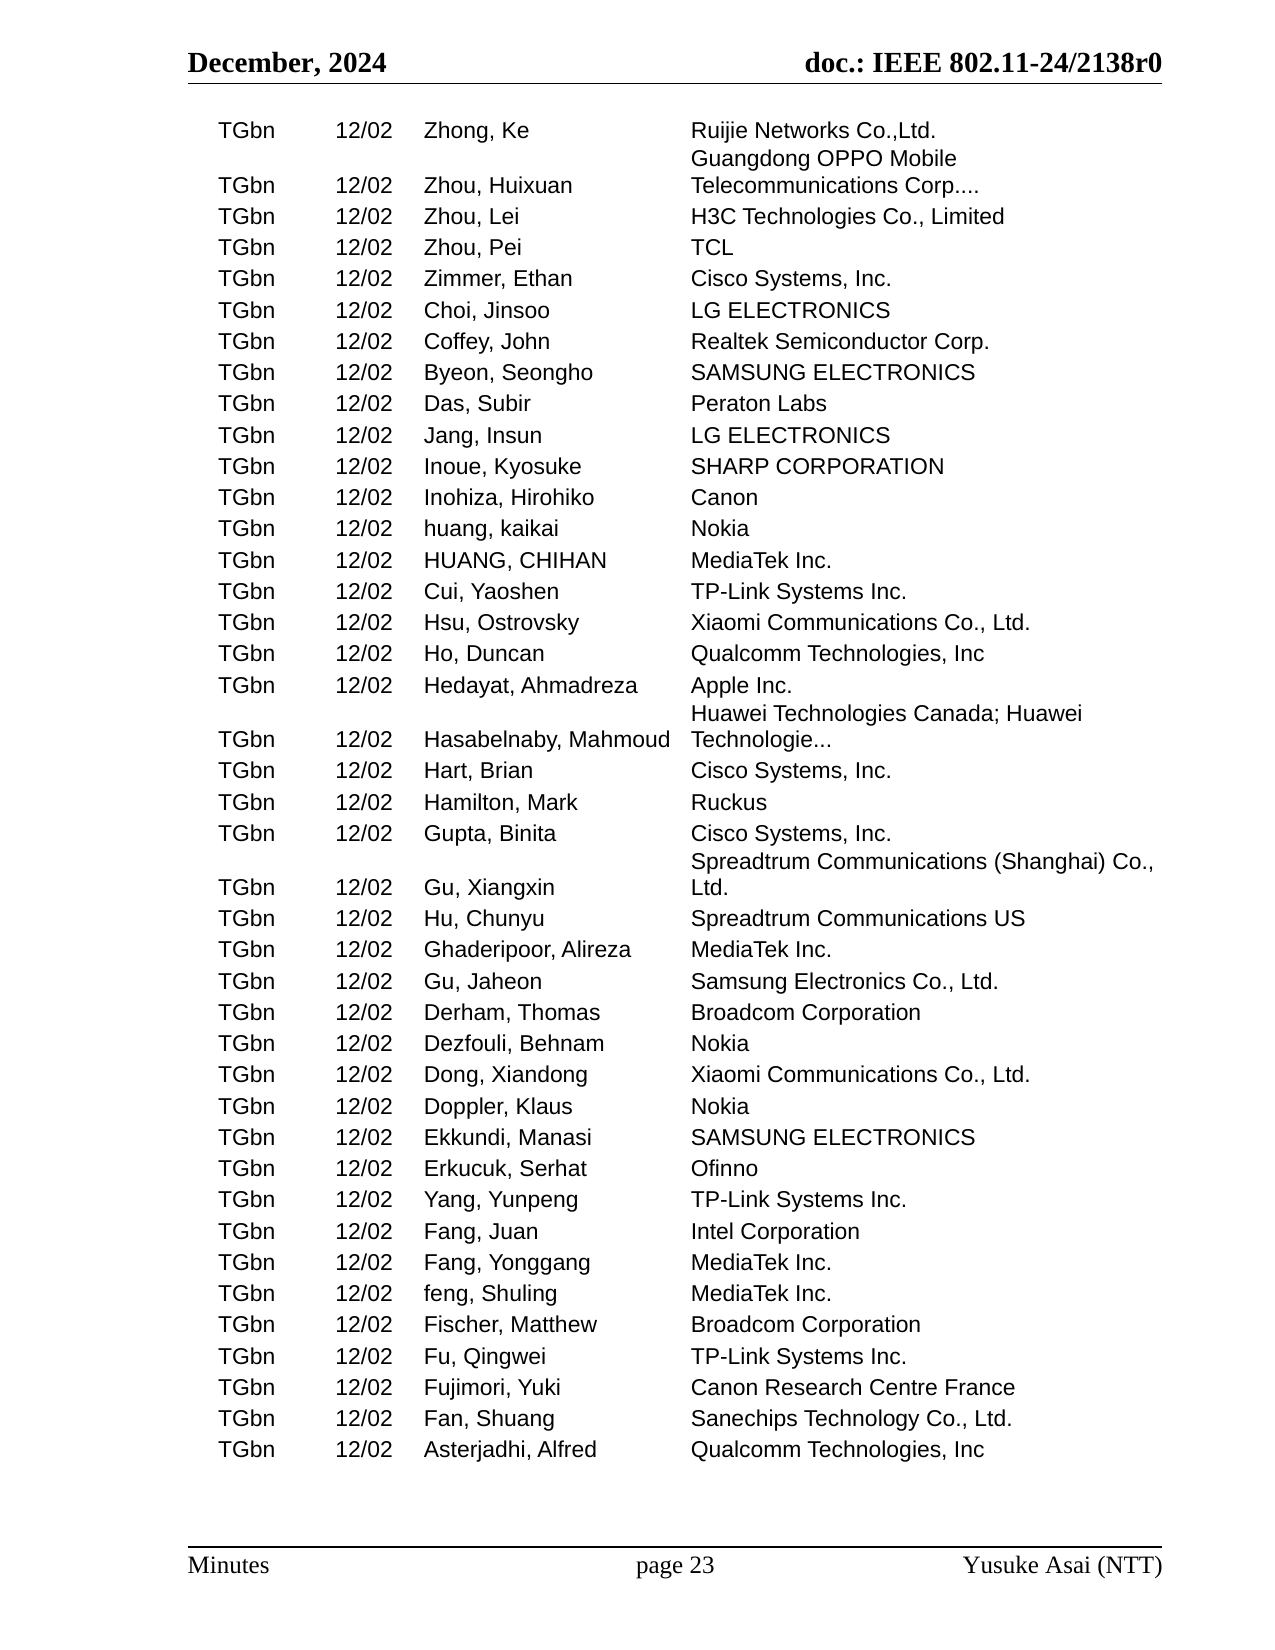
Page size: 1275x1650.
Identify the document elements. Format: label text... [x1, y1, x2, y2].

table_cell 12/02 [306, 1369, 422, 1400]
table_cell LG ELECTRONICS [689, 292, 1162, 323]
table_cell Ekkundi, Manasi [422, 1119, 689, 1150]
table_cell Zhou, Huixuan [422, 144, 689, 198]
table_cell TGbn [188, 1369, 306, 1400]
table_cell 12/02 [306, 542, 422, 573]
table_cell TGbn [188, 1057, 306, 1088]
table_cell Gu, Jaheon [422, 963, 689, 994]
table_cell Hedayat, Ahmadreza [422, 667, 689, 698]
table_cell TGbn [188, 932, 306, 963]
table_cell TGbn [188, 354, 306, 386]
table_cell Zhong, Ke [422, 113, 689, 144]
table_cell 12/02 [306, 323, 422, 354]
table_cell Hu, Chunyu [422, 900, 689, 932]
table_cell TGbn [188, 815, 306, 846]
table_cell 12/02 [306, 1150, 422, 1182]
table_cell TGbn [188, 1307, 306, 1338]
table_cell 12/02 [306, 1057, 422, 1088]
table_cell TGbn [188, 1182, 306, 1213]
table_cell Ruijie Networks Co.,Ltd. [689, 113, 1162, 144]
table_cell 12/02 [306, 1119, 422, 1150]
table_cell TGbn [188, 323, 306, 354]
table_cell TGbn [188, 698, 306, 752]
table_cell MediaTek Inc. [689, 1244, 1162, 1275]
table_cell Intel Corporation [689, 1213, 1162, 1244]
table_cell 12/02 [306, 784, 422, 815]
table_cell Derham, Thomas [422, 994, 689, 1025]
table_cell Fan, Shuang [422, 1400, 689, 1432]
table_cell huang, kaikai [422, 511, 689, 542]
table_cell 12/02 [306, 1432, 422, 1463]
table_cell TGbn [188, 1025, 306, 1057]
table_cell TP-Link Systems Inc. [689, 1182, 1162, 1213]
table_cell Doppler, Klaus [422, 1088, 689, 1119]
table_cell Fu, Qingwei [422, 1338, 689, 1369]
table_cell LG ELECTRONICS [689, 417, 1162, 448]
table_cell TGbn [188, 846, 306, 900]
table_cell 12/02 [306, 448, 422, 479]
table_cell feng, Shuling [422, 1275, 689, 1307]
table_cell TGbn [188, 386, 306, 417]
table_cell Ruckus [689, 784, 1162, 815]
table_cell Dong, Xiandong [422, 1057, 689, 1088]
table_cell 12/02 [306, 354, 422, 386]
table_cell TGbn [188, 900, 306, 932]
table_cell Fang, Juan [422, 1213, 689, 1244]
table_cell 12/02 [306, 698, 422, 752]
table_cell SHARP CORPORATION [689, 448, 1162, 479]
table_cell TGbn [188, 1213, 306, 1244]
table_cell TGbn [188, 1400, 306, 1432]
table_cell Ghaderipoor, Alireza [422, 932, 689, 963]
table_cell TGbn [188, 144, 306, 198]
table_cell 12/02 [306, 636, 422, 667]
table_cell Yang, Yunpeng [422, 1182, 689, 1213]
table_cell Zimmer, Ethan [422, 261, 689, 292]
table_cell 12/02 [306, 386, 422, 417]
table_cell 12/02 [306, 573, 422, 604]
table_cell 12/02 [306, 667, 422, 698]
table_cell Hart, Brian [422, 752, 689, 783]
table_cell 12/02 [306, 1088, 422, 1119]
table_cell Hasabelnaby, Mahmoud [422, 698, 689, 752]
table_cell MediaTek Inc. [689, 1275, 1162, 1307]
table_cell TGbn [188, 1119, 306, 1150]
table_cell Gu, Xiangxin [422, 846, 689, 900]
table_cell 12/02 [306, 229, 422, 261]
table_cell TCL [689, 229, 1162, 261]
table_cell Inohiza, Hirohiko [422, 479, 689, 511]
table_cell Realtek Semiconductor Corp. [689, 323, 1162, 354]
table_cell 12/02 [306, 963, 422, 994]
table_cell Canon [689, 479, 1162, 511]
table_cell Cisco Systems, Inc. [689, 261, 1162, 292]
table_cell TGbn [188, 1275, 306, 1307]
table_cell Broadcom Corporation [689, 994, 1162, 1025]
table_cell 12/02 [306, 1025, 422, 1057]
table_cell 12/02 [306, 846, 422, 900]
table_cell Coffey, John [422, 323, 689, 354]
table_cell TGbn [188, 417, 306, 448]
table_cell TGbn [188, 229, 306, 261]
table_cell Hamilton, Mark [422, 784, 689, 815]
table_cell Asterjadhi, Alfred [422, 1432, 689, 1463]
table_cell Erkucuk, Serhat [422, 1150, 689, 1182]
table_cell MediaTek Inc. [689, 542, 1162, 573]
table_cell Dezfouli, Behnam [422, 1025, 689, 1057]
table_cell Spreadtrum Communications US [689, 900, 1162, 932]
table_cell TGbn [188, 752, 306, 783]
table_cell Apple Inc. [689, 667, 1162, 698]
table_cell 12/02 [306, 900, 422, 932]
table_cell Qualcomm Technologies, Inc [689, 636, 1162, 667]
table_cell TGbn [188, 636, 306, 667]
table_cell TGbn [188, 784, 306, 815]
table_cell Fang, Yonggang [422, 1244, 689, 1275]
table_cell Hsu, Ostrovsky [422, 604, 689, 636]
table_cell TGbn [188, 1432, 306, 1463]
table_cell Cui, Yaoshen [422, 573, 689, 604]
table_cell TGbn [188, 1088, 306, 1119]
table_cell Xiaomi Communications Co., Ltd. [689, 604, 1162, 636]
table_cell Zhou, Lei [422, 198, 689, 229]
table_cell 12/02 [306, 1213, 422, 1244]
table_cell TGbn [188, 292, 306, 323]
table_cell TGbn [188, 479, 306, 511]
table_cell TGbn [188, 994, 306, 1025]
table_cell Huawei Technologies Canada; Huawei Technologie... [689, 698, 1162, 752]
table_cell TGbn [188, 1244, 306, 1275]
table_cell TGbn [188, 573, 306, 604]
table_cell 12/02 [306, 1307, 422, 1338]
table_cell Nokia [689, 511, 1162, 542]
table_cell 12/02 [306, 1338, 422, 1369]
table_cell TP-Link Systems Inc. [689, 1338, 1162, 1369]
table_cell 12/02 [306, 144, 422, 198]
table_cell TGbn [188, 604, 306, 636]
table_cell Spreadtrum Communications (Shanghai) Co., Ltd. [689, 846, 1162, 900]
table_cell Guangdong OPPO Mobile Telecommunications Corp.... [689, 144, 1162, 198]
table_cell TGbn [188, 667, 306, 698]
table_cell TGbn [188, 261, 306, 292]
table_cell Ho, Duncan [422, 636, 689, 667]
table_cell 12/02 [306, 292, 422, 323]
table_cell Gupta, Binita [422, 815, 689, 846]
table_cell TGbn [188, 1150, 306, 1182]
table_cell Zhou, Pei [422, 229, 689, 261]
table_cell Nokia [689, 1025, 1162, 1057]
table_cell 12/02 [306, 511, 422, 542]
table_cell SAMSUNG ELECTRONICS [689, 1119, 1162, 1150]
table_cell H3C Technologies Co., Limited [689, 198, 1162, 229]
table_cell 12/02 [306, 815, 422, 846]
table_cell TGbn [188, 963, 306, 994]
table_cell Samsung Electronics Co., Ltd. [689, 963, 1162, 994]
table_cell Qualcomm Technologies, Inc [689, 1432, 1162, 1463]
table_cell 12/02 [306, 994, 422, 1025]
table_cell 12/02 [306, 1244, 422, 1275]
table_cell Inoue, Kyosuke [422, 448, 689, 479]
table_cell Peraton Labs [689, 386, 1162, 417]
table_cell TGbn [188, 511, 306, 542]
table_cell MediaTek Inc. [689, 932, 1162, 963]
table_cell Canon Research Centre France [689, 1369, 1162, 1400]
table_cell TGbn [188, 542, 306, 573]
table_cell TGbn [188, 113, 306, 144]
table_cell 12/02 [306, 1400, 422, 1432]
table_cell Choi, Jinsoo [422, 292, 689, 323]
table_cell TGbn [188, 448, 306, 479]
table_cell 12/02 [306, 198, 422, 229]
table_cell 12/02 [306, 417, 422, 448]
table_cell Fujimori, Yuki [422, 1369, 689, 1400]
table_cell Fischer, Matthew [422, 1307, 689, 1338]
table_cell Nokia [689, 1088, 1162, 1119]
table_cell Byeon, Seongho [422, 354, 689, 386]
table_cell 12/02 [306, 113, 422, 144]
table_cell SAMSUNG ELECTRONICS [689, 354, 1162, 386]
table_cell Cisco Systems, Inc. [689, 815, 1162, 846]
table_cell Cisco Systems, Inc. [689, 752, 1162, 783]
table_cell Sanechips Technology Co., Ltd. [689, 1400, 1162, 1432]
table_cell HUANG, CHIHAN [422, 542, 689, 573]
table_cell TGbn [188, 1338, 306, 1369]
table_cell Broadcom Corporation [689, 1307, 1162, 1338]
table_cell Xiaomi Communications Co., Ltd. [689, 1057, 1162, 1088]
table_cell Ofinno [689, 1150, 1162, 1182]
table_cell 12/02 [306, 932, 422, 963]
table_cell 12/02 [306, 604, 422, 636]
table_cell 12/02 [306, 1275, 422, 1307]
table_cell TGbn [188, 198, 306, 229]
table_cell Jang, Insun [422, 417, 689, 448]
table_cell 12/02 [306, 479, 422, 511]
table_cell 12/02 [306, 752, 422, 783]
table_cell 12/02 [306, 261, 422, 292]
table_cell TP-Link Systems Inc. [689, 573, 1162, 604]
table_cell Das, Subir [422, 386, 689, 417]
table_cell 12/02 [306, 1182, 422, 1213]
